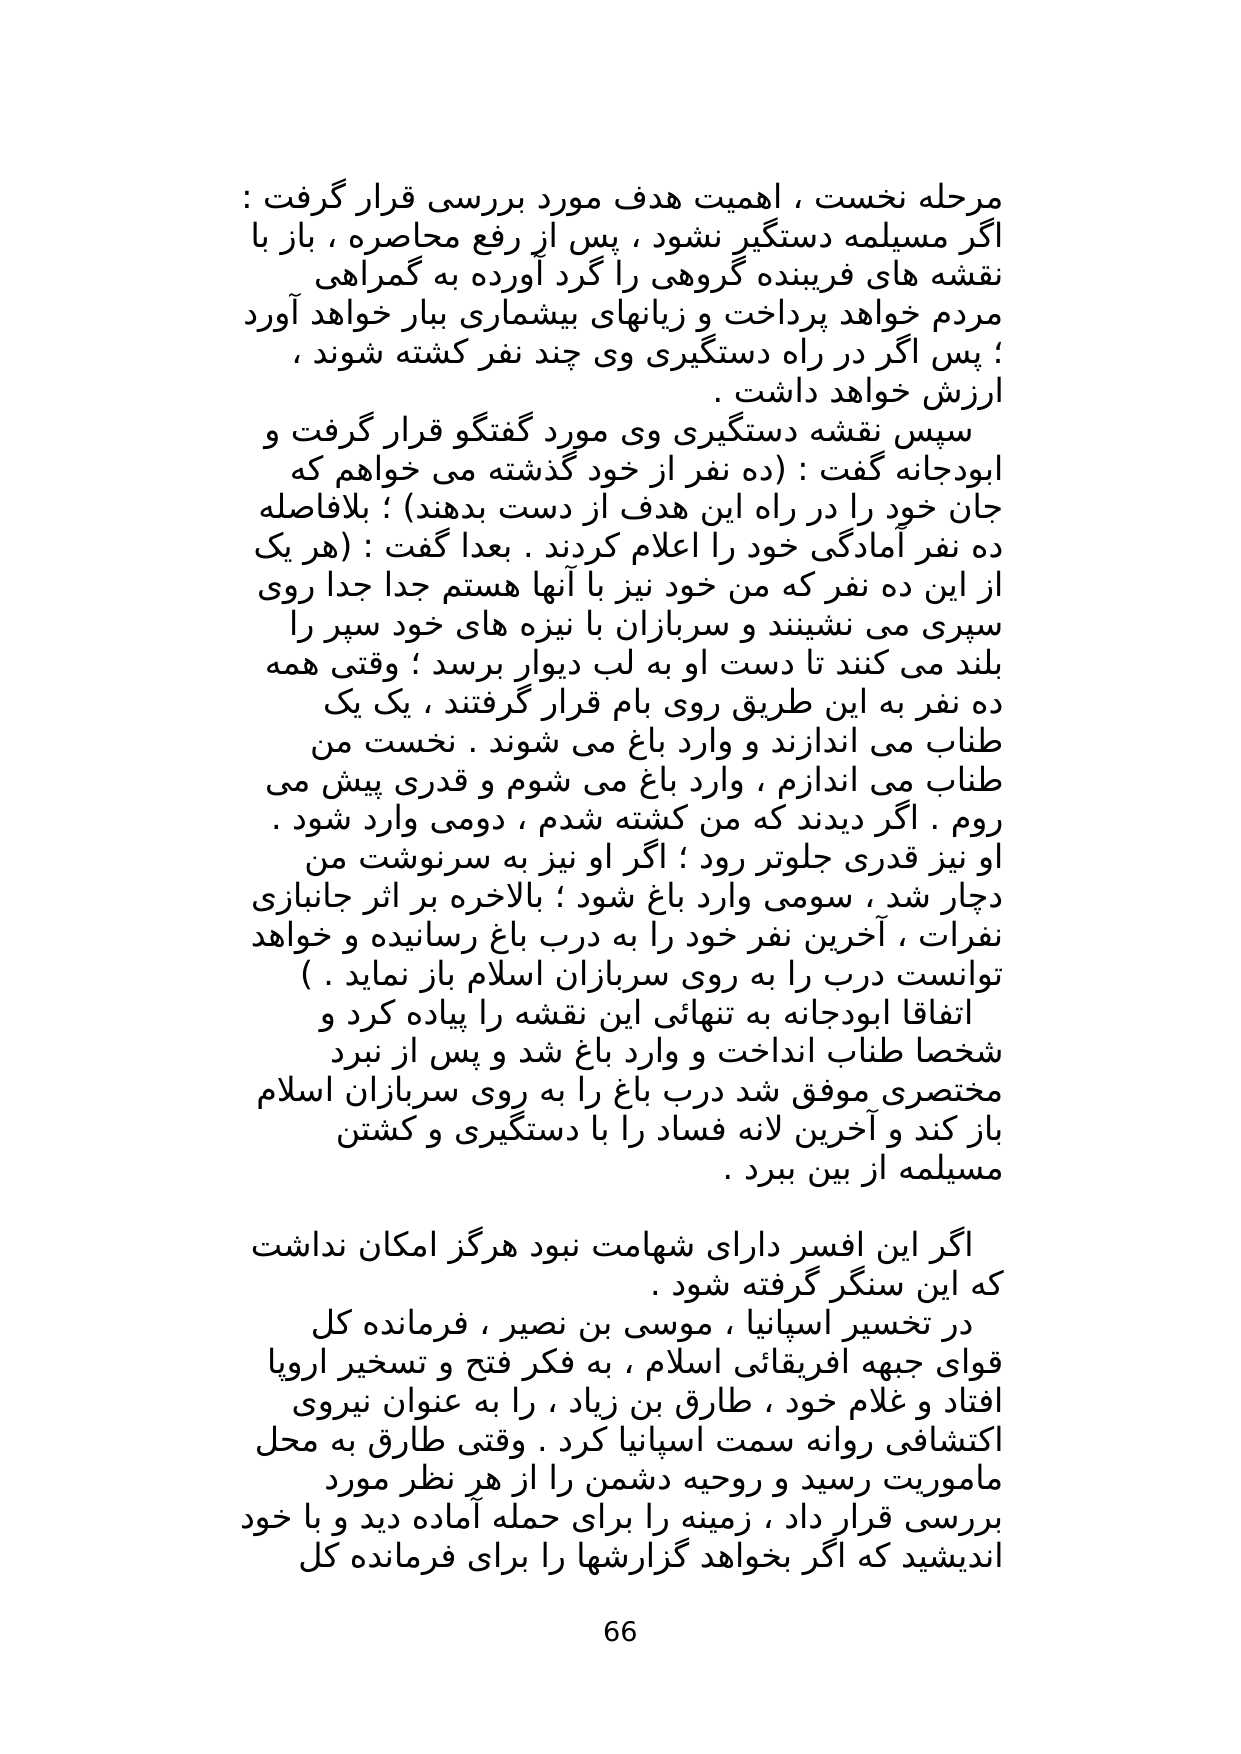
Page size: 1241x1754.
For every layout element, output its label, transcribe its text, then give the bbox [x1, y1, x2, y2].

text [236, 1303, 1004, 1575]
text اگر این افسر دارای شهامت نبود هرگز امکان نداشت که این سنگر گرفته شود . [236, 1226, 1004, 1303]
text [236, 177, 1004, 410]
text اتفاقا ابودجانه به تنهائی این نقشه را پیاده کرد و شخصا طناب انداخت و وارد باغ شد و پس از نبرد مختصری موفق شد درب باغ را به روی سربازان اسلام باز کند و آخرین لانه فساد را با دستگیری و کشتن مسیلمه از بین ببرد . [236, 993, 1004, 1187]
text سپس نقشه دستگیری وی مورد گفتگو قرار گرفت و ابودجانه گفت : (ده نفر از خود گذشته می خواهم که جان خود را در راه این هدف از دست بدهند) ؛ بلافاصله ده نفر آمادگی خود را اعلام کردند . بعدا گفت : (هر یک از این ده نفر که من خود نیز با آنها هستم جدا جدا روی سپری می نشینند و سربازان با نیزه های خود سپر را بلند می کنند تا دست او به لب دیوار برسد ؛ وقتی همه ده نفر به این طریق روی بام قرار گرفتند ، یک یک طناب می اندازند و وارد باغ می شوند . نخست من طناب می اندازم ، وارد باغ می شوم و قدری پیش می روم . اگر دیدند که من کشته شدم ، دومی وارد شود . او نیز قدری جلوتر رود ؛ اگر او نیز به سرنوشت من دچار شد ، سومی وارد باغ شود ؛ بالاخره بر اثر جانبازی نفرات ، آخرین نفر خود را به درب باغ رسانیده و خواهد توانست درب را به روی سربازان اسلام باز نماید . ) [236, 410, 1004, 993]
